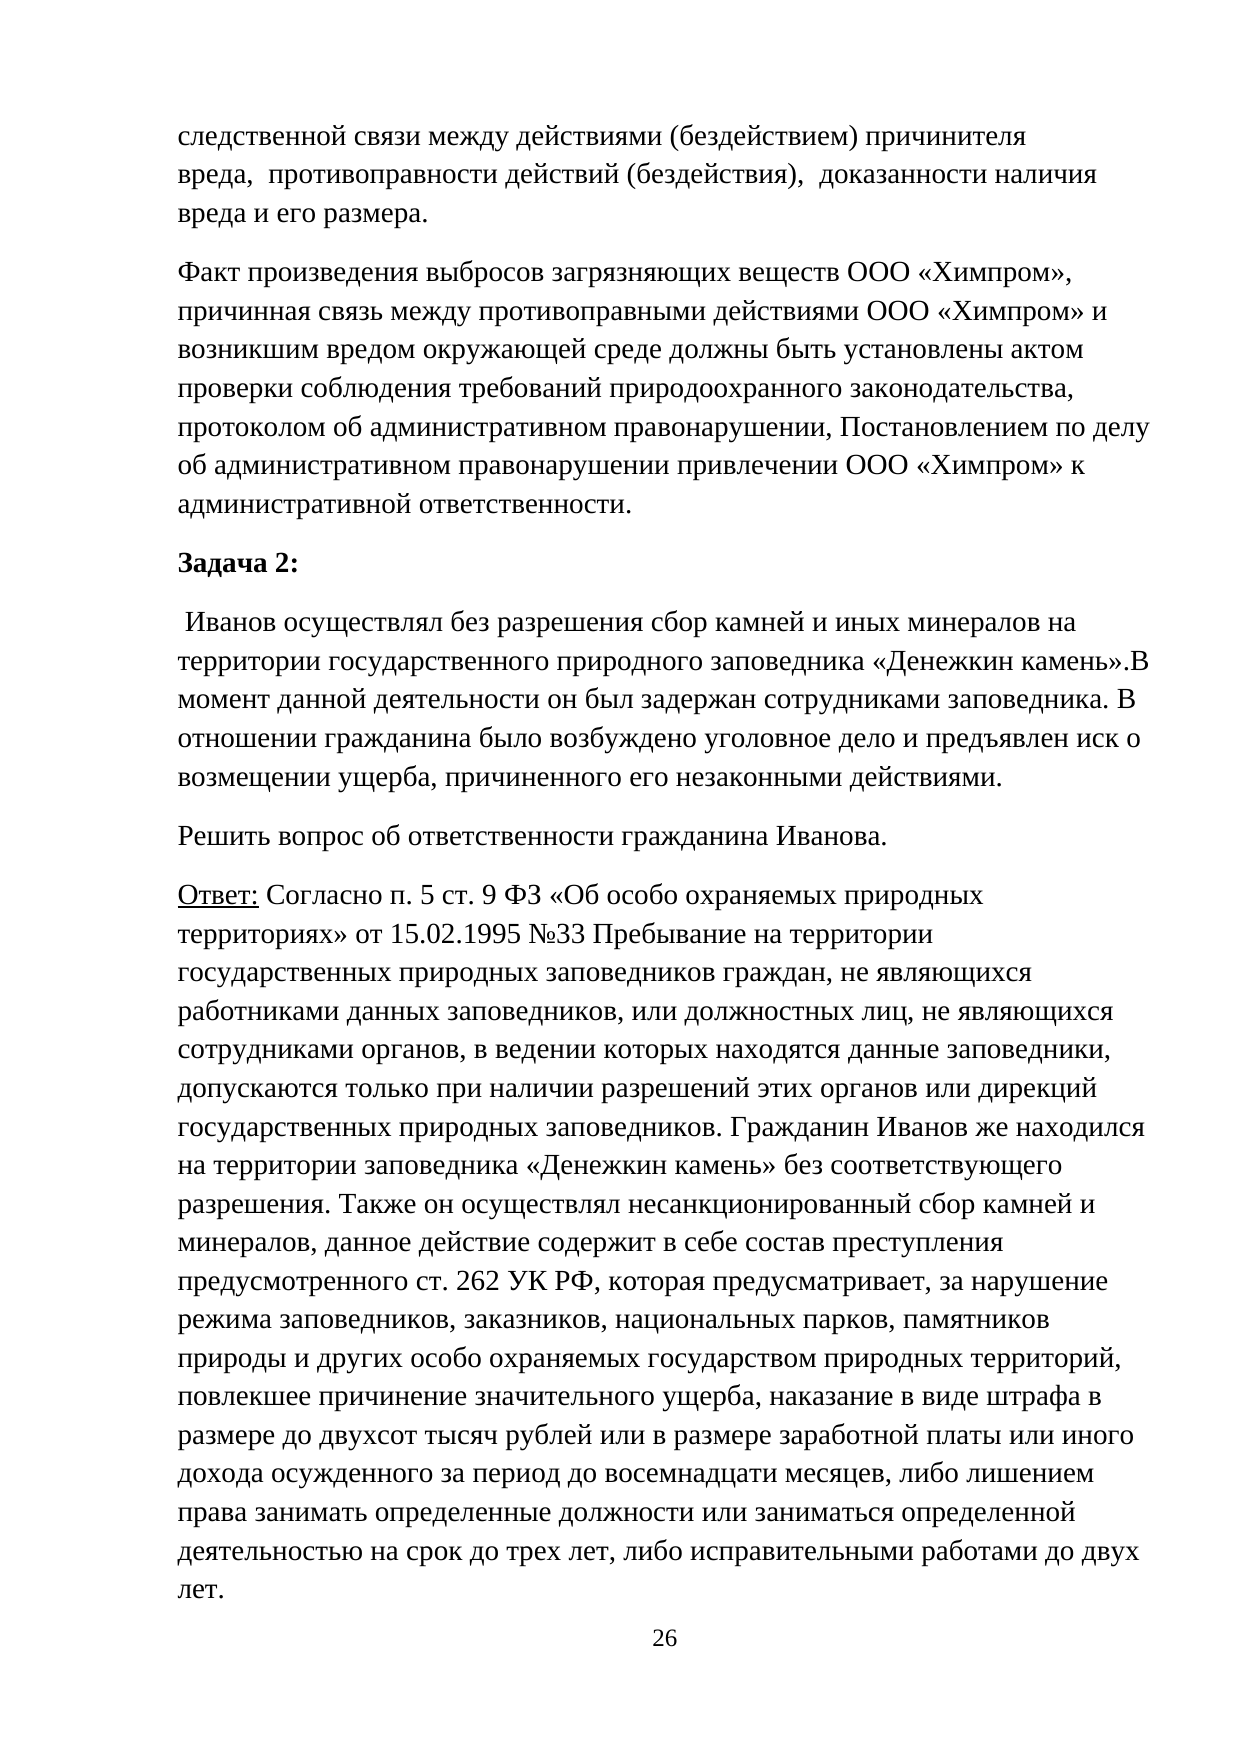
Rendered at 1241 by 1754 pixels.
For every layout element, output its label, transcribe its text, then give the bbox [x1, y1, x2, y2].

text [177, 118, 1152, 229]
text Задача 2: [177, 545, 1152, 579]
text Решить вопрос об ответственности гражданина Иванова. [177, 818, 1152, 852]
text Ответ: Согласно п. 5 ст. 9 ФЗ «Об особо охраняемых природных территориях» от 15.02.1995 №33 Пребывание на территории государственных природных заповедников граждан, не являющихся работниками данных заповедников, или должностных лиц, не являющихся сотрудниками органов, в ведении которых находятся данные заповедники, допускаются только при наличии разрешений этих органов или дирекций государственных природных заповедников. Гражданин Иванов же находился на территории заповедника «Денежкин камень» без соответствующего разрешения. Также он осуществлял несанкционированный сбор камней и минералов, данное действие содержит в себе состав преступления предусмотренного ст. 262 УК РФ, которая предусматривает, за нарушение режима заповедников, заказников, национальных парков, памятников природы и других особо охраняемых государством природных территорий, повлекшее причинение значительного ущерба, наказание в виде штрафа в размере до двухсот тысяч рублей или в размере заработной платы или иного дохода осужденного за период до восемнадцати месяцев, либо лишением права занимать определенные должности или заниматься определенной деятельностью на срок до трех лет, либо исправительными работами до двух лет. [177, 877, 1152, 1605]
text Факт произведения выбросов загрязняющих веществ ООО «Химпром», причинная связь между противоправными действиями ООО «Химпром» и возникшим вредом окружающей среде должны быть установлены актом проверки соблюдения требований природоохранного законодательства, протоколом об административном правонарушении, Постановлением по делу об административном правонарушении привлечении ООО «Химпром» к административной ответственности. [177, 254, 1152, 519]
text Иванов осуществлял без разрешения сбор камней и иных минералов на территории государственного природного заповедника «Денежкин камень».В момент данной деятельности он был задержан сотрудниками заповедника. В отношении гражданина было возбуждено уголовное дело и предъявлен иск о возмещении ущерба, причиненного его незаконными действиями. [177, 604, 1152, 792]
